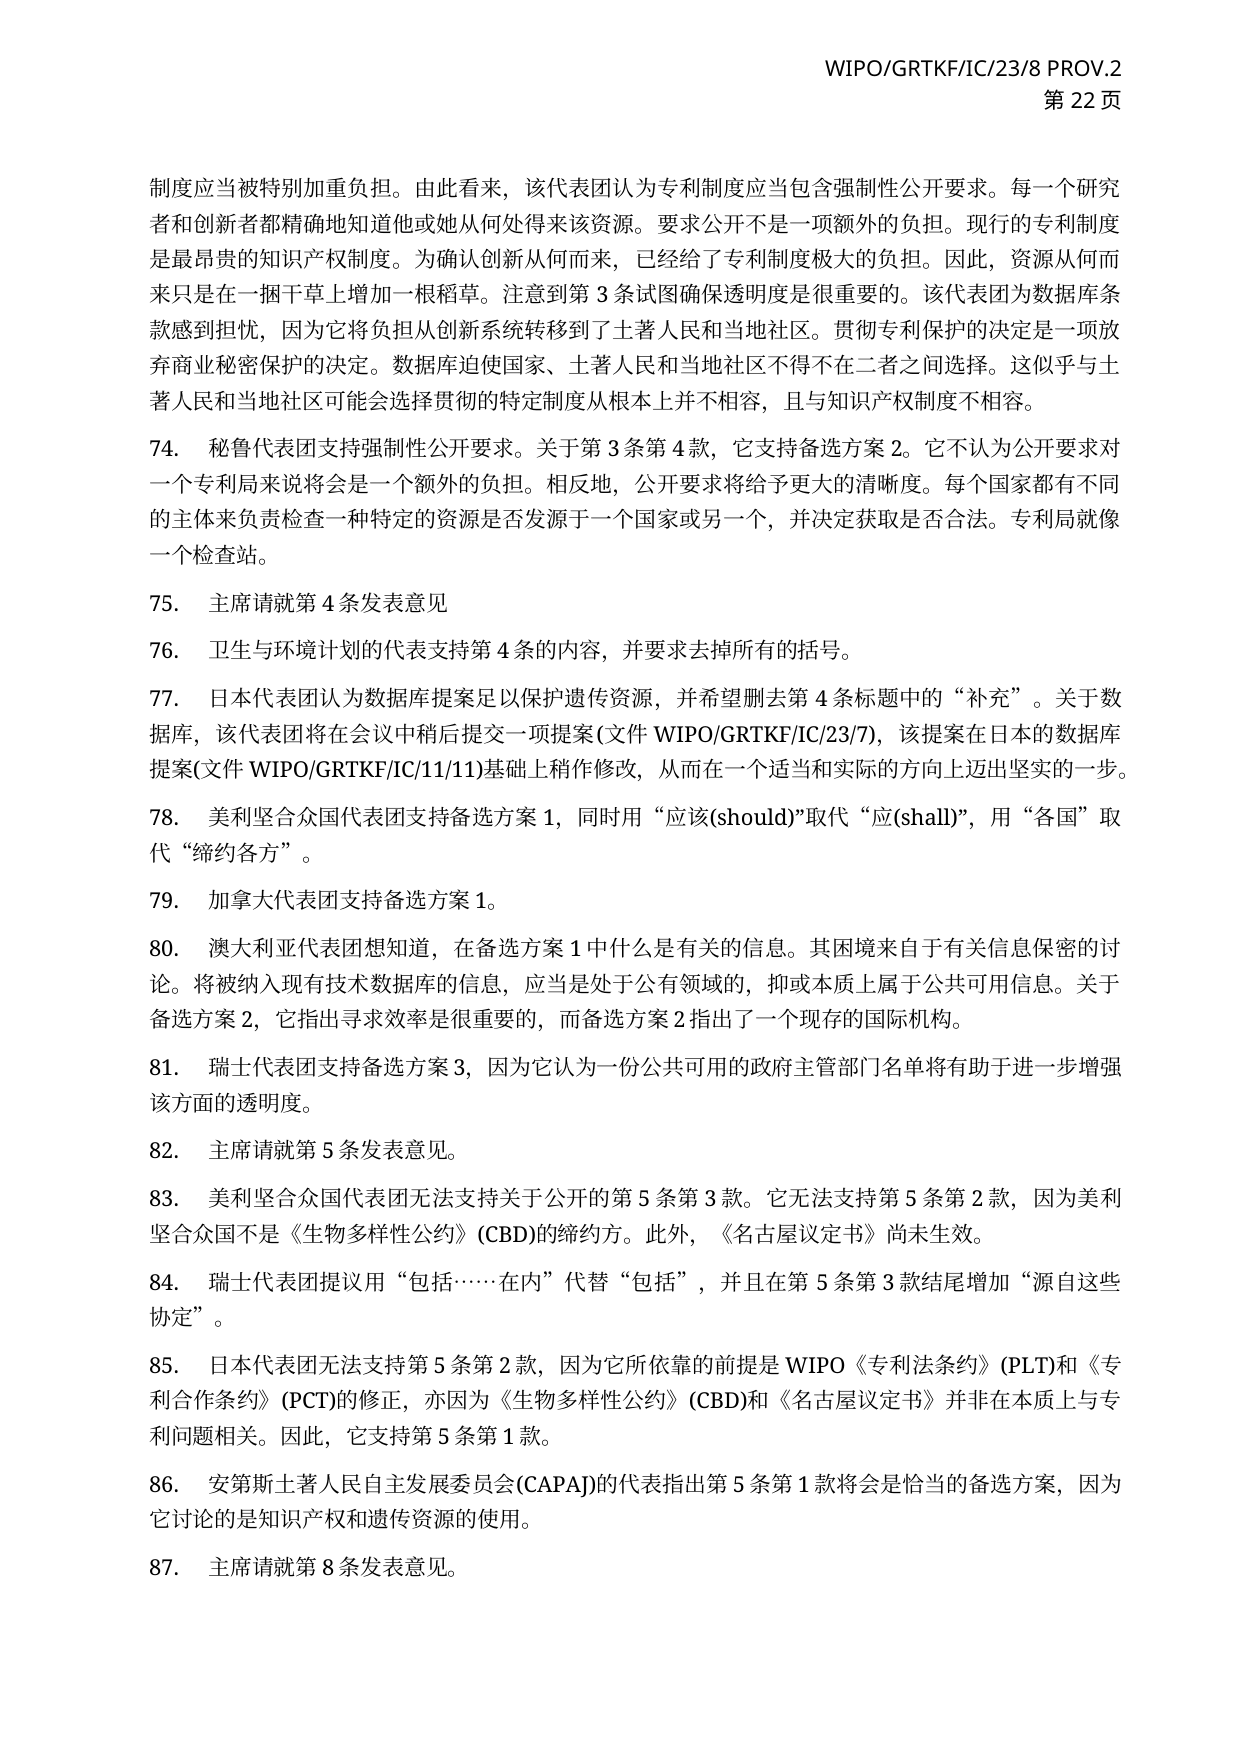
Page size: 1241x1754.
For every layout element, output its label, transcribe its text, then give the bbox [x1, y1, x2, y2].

text 美利坚合众国代表团支持备选方案1，同时用“应该(should)”取代“应(shall)”，用“各国”取代“缔约各方”。 [149, 797, 1122, 867]
text 日本代表团认为数据库提案足以保护遗传资源，并希望删去第4条标题中的“补充”。关于数据库，该代表团将在会议中稍后提交一项提案(文件WIPO/GRTKF/IC/23/7)，该提案在日本的数据库提案(文件WIPO/GRTKF/IC/11/11)基础上稍作修改，从而在一个适当和实际的方向上迈出坚实的一步。 [149, 678, 1122, 784]
text 主席请就第4条发表意见 [149, 582, 1122, 617]
text 瑞士代表团支持备选方案3，因为它认为一份公共可用的政府主管部门名单将有助于进一步增强该方面的透明度。 [149, 1047, 1122, 1117]
text 秘鲁代表团支持强制性公开要求。关于第3条第4款，它支持备选方案2。它不认为公开要求对一个专利局来说将会是一个额外的负担。相反地，公开要求将给予更大的清晰度。每个国家都有不同的主体来负责检查一种特定的资源是否发源于一个国家或另一个，并决定获取是否合法。专利局就像一个检查站。 [149, 428, 1122, 569]
text 美利坚合众国代表团无法支持关于公开的第5条第3款。它无法支持第5条第2款，因为美利坚合众国不是《生物多样性公约》(CBD)的缔约方。此外，《名古屋议定书》尚未生效。 [149, 1178, 1122, 1249]
text 瑞士代表团提议用“包括……在内”代替“包括”，并且在第5条第3款结尾增加“源自这些协定”。 [149, 1261, 1122, 1332]
text 卫生与环境计划的代表支持第4条的内容，并要求去掉所有的括号。 [149, 630, 1122, 665]
text 加拿大代表团支持备选方案1。 [149, 880, 1122, 915]
text 主席请就第5条发表意见。 [149, 1130, 1122, 1165]
text 日本代表团无法支持第5条第2款，因为它所依靠的前提是WIPO《专利法条约》(PLT)和《专利合作条约》(PCT)的修正，亦因为《生物多样性公约》(CBD)和《名古屋议定书》并非在本质上与专利问题相关。因此，它支持第5条第1款。 [149, 1344, 1122, 1451]
text 澳大利亚代表团想知道，在备选方案1中什么是有关的信息。其困境来自于有关信息保密的讨论。将被纳入现有技术数据库的信息，应当是处于公有领域的，抑或本质上属于公共可用信息。关于备选方案2，它指出寻求效率是很重要的，而备选方案2指出了一个现存的国际机构。 [149, 928, 1122, 1034]
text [149, 167, 1122, 415]
text 主席请就第8条发表意见。 [149, 1547, 1122, 1582]
text 安第斯土著人民自主发展委员会(CAPAJ)的代表指出第5条第1款将会是恰当的备选方案，因为它讨论的是知识产权和遗传资源的使用。 [149, 1463, 1122, 1534]
